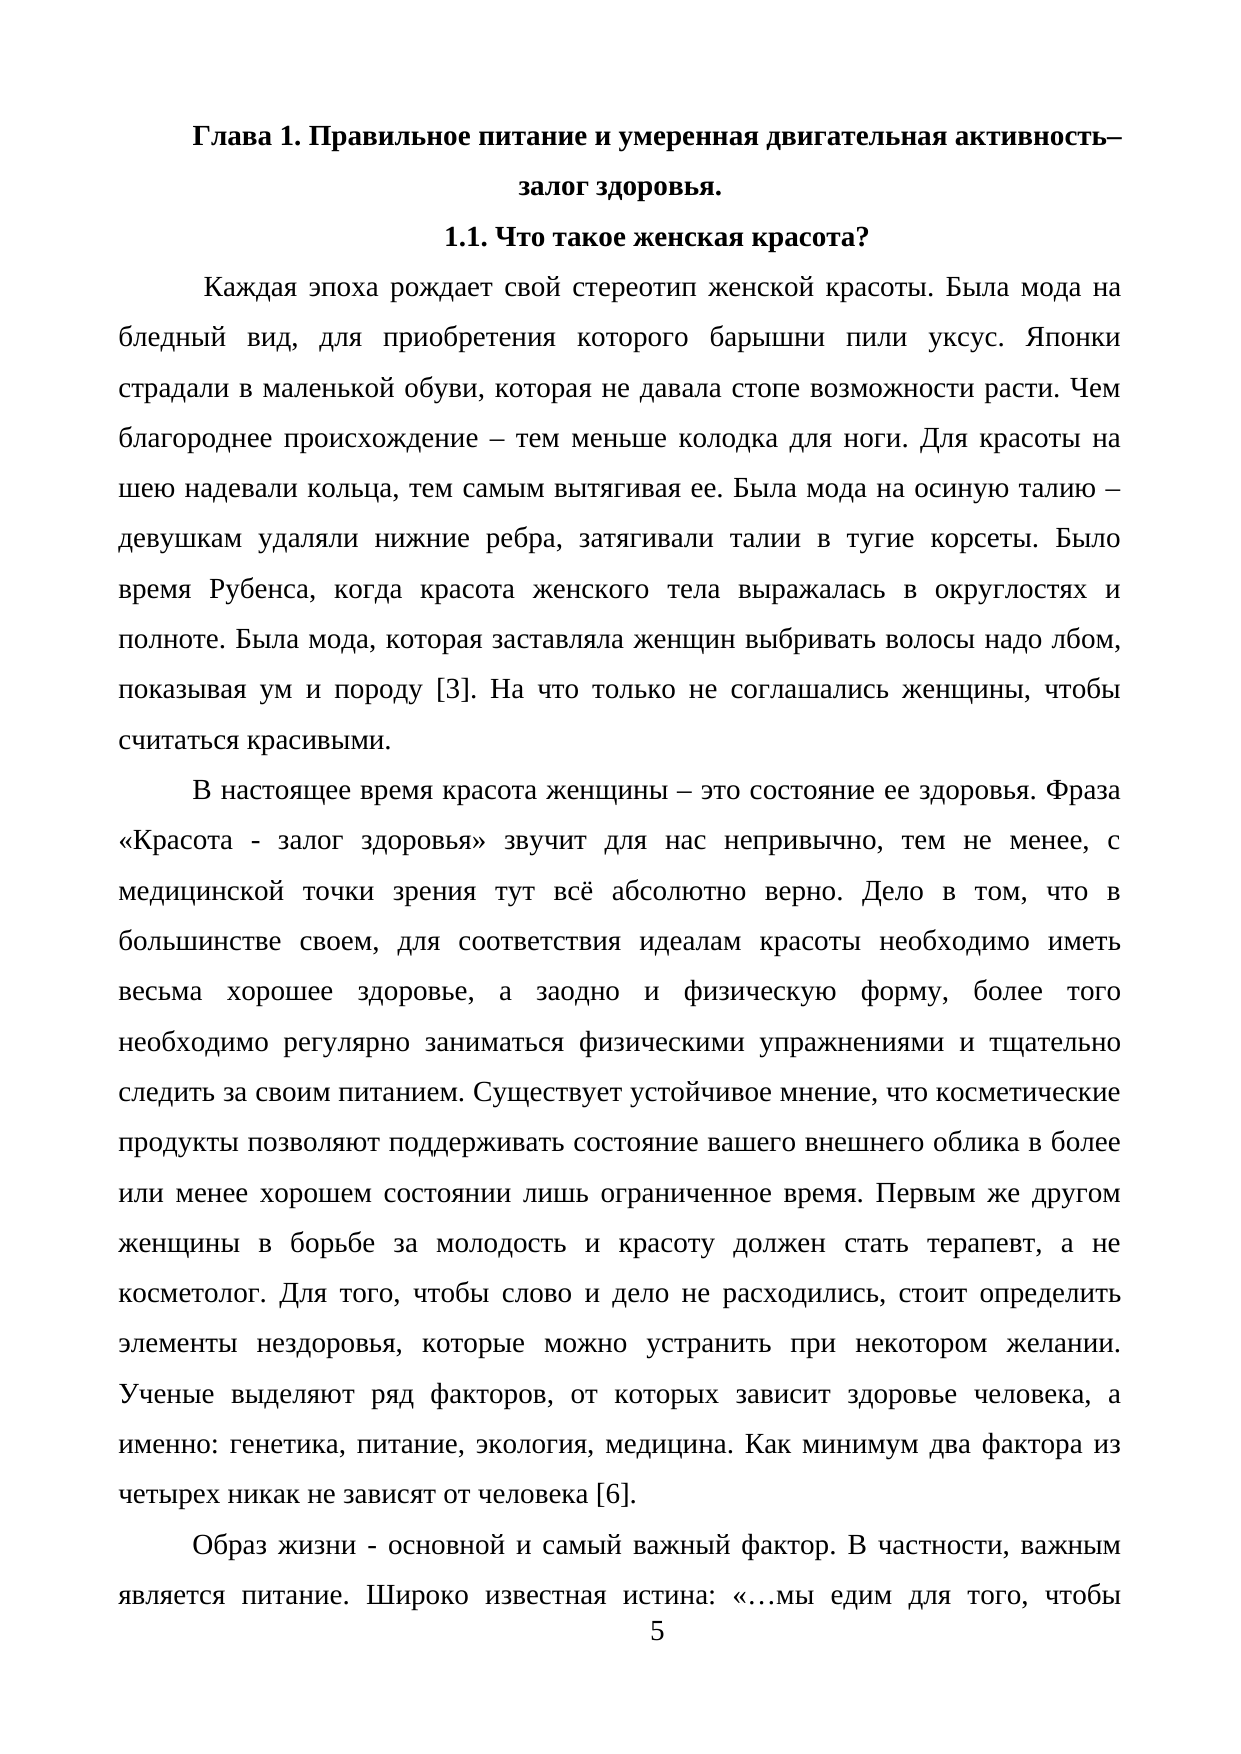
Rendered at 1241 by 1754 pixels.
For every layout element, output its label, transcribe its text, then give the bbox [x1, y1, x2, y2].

text Глава 1. Правильное питание и умеренная двигательная активность– залог здоровья. [118, 118, 1122, 202]
text 1.1. Что такое женская красота? [118, 219, 1122, 252]
text Каждая эпоха рождает свой стереотип женской красоты. Была мода на бледный вид, для приобретения которого барышни пили уксус. Японки страдали в маленькой обуви, которая не давала стопе возможности расти. Чем благороднее происхождение – тем меньше колодка для ноги. Для красоты на шею надевали кольца, тем самым вытягивая ее. Была мода на осиную талию – девушкам удаляли нижние ребра, затягивали талии в тугие корсеты. Было время Рубенса, когда красота женского тела выражалась в округлостях и полноте. Была мода, которая заставляла женщин выбривать волосы надо лбом, показывая ум и породу [3]. На что только не соглашались женщины, чтобы считаться красивыми. [118, 269, 1122, 755]
text В настоящее время красота женщины – это состояние ее здоровья. Фраза «Красота - залог здоровья» звучит для нас непривычно, тем не менее, с медицинской точки зрения тут всё абсолютно верно. Дело в том, что в большинстве своем, для соответствия идеалам красоты необходимо иметь весьма хорошее здоровье, а заодно и физическую форму, более того необходимо регулярно заниматься физическими упражнениями и тщательно следить за своим питанием. Существует устойчивое мнение, что косметические продукты позволяют поддерживать состояние вашего внешнего облика в более или менее хорошем состоянии лишь ограниченное время. Первым же другом женщины в борьбе за молодость и красоту должен стать терапевт, а не косметолог. Для того, чтобы слово и дело не расходились, стоит определить элементы нездоровья, которые можно устранить при некотором желании. Ученые выделяют ряд факторов, от которых зависит здоровье человека, а именно: генетика, питание, экология, медицина. Как минимум два фактора из четырех никак не зависят от человека [6]. [118, 772, 1122, 1510]
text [118, 1527, 1122, 1611]
